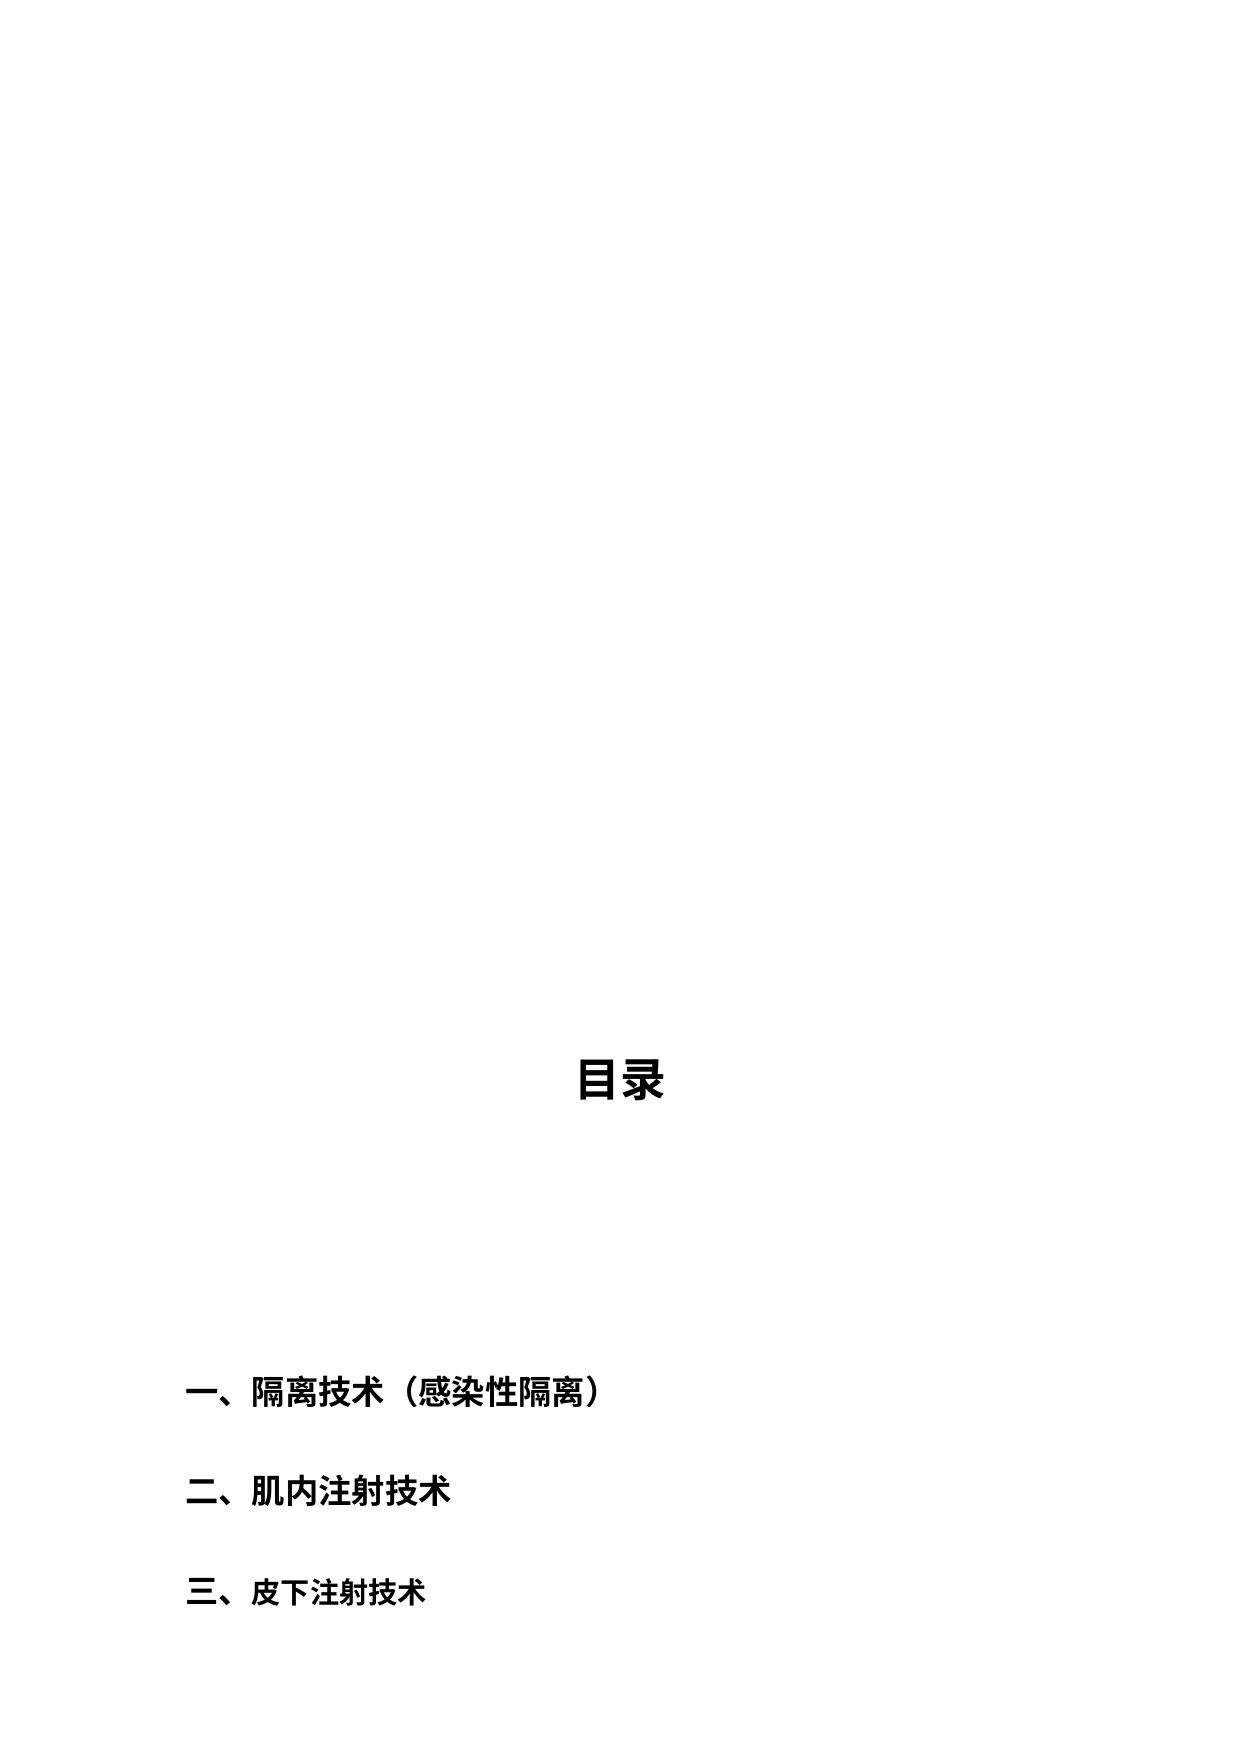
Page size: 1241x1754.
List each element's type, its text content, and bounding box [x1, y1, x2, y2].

text 目录 [118, 1038, 1122, 1114]
list 隔离技术（感染性隔离） [118, 1352, 1122, 1427]
text 三、皮下注射技术 [118, 1551, 1122, 1627]
list 肌内注射技术 [118, 1452, 1122, 1527]
